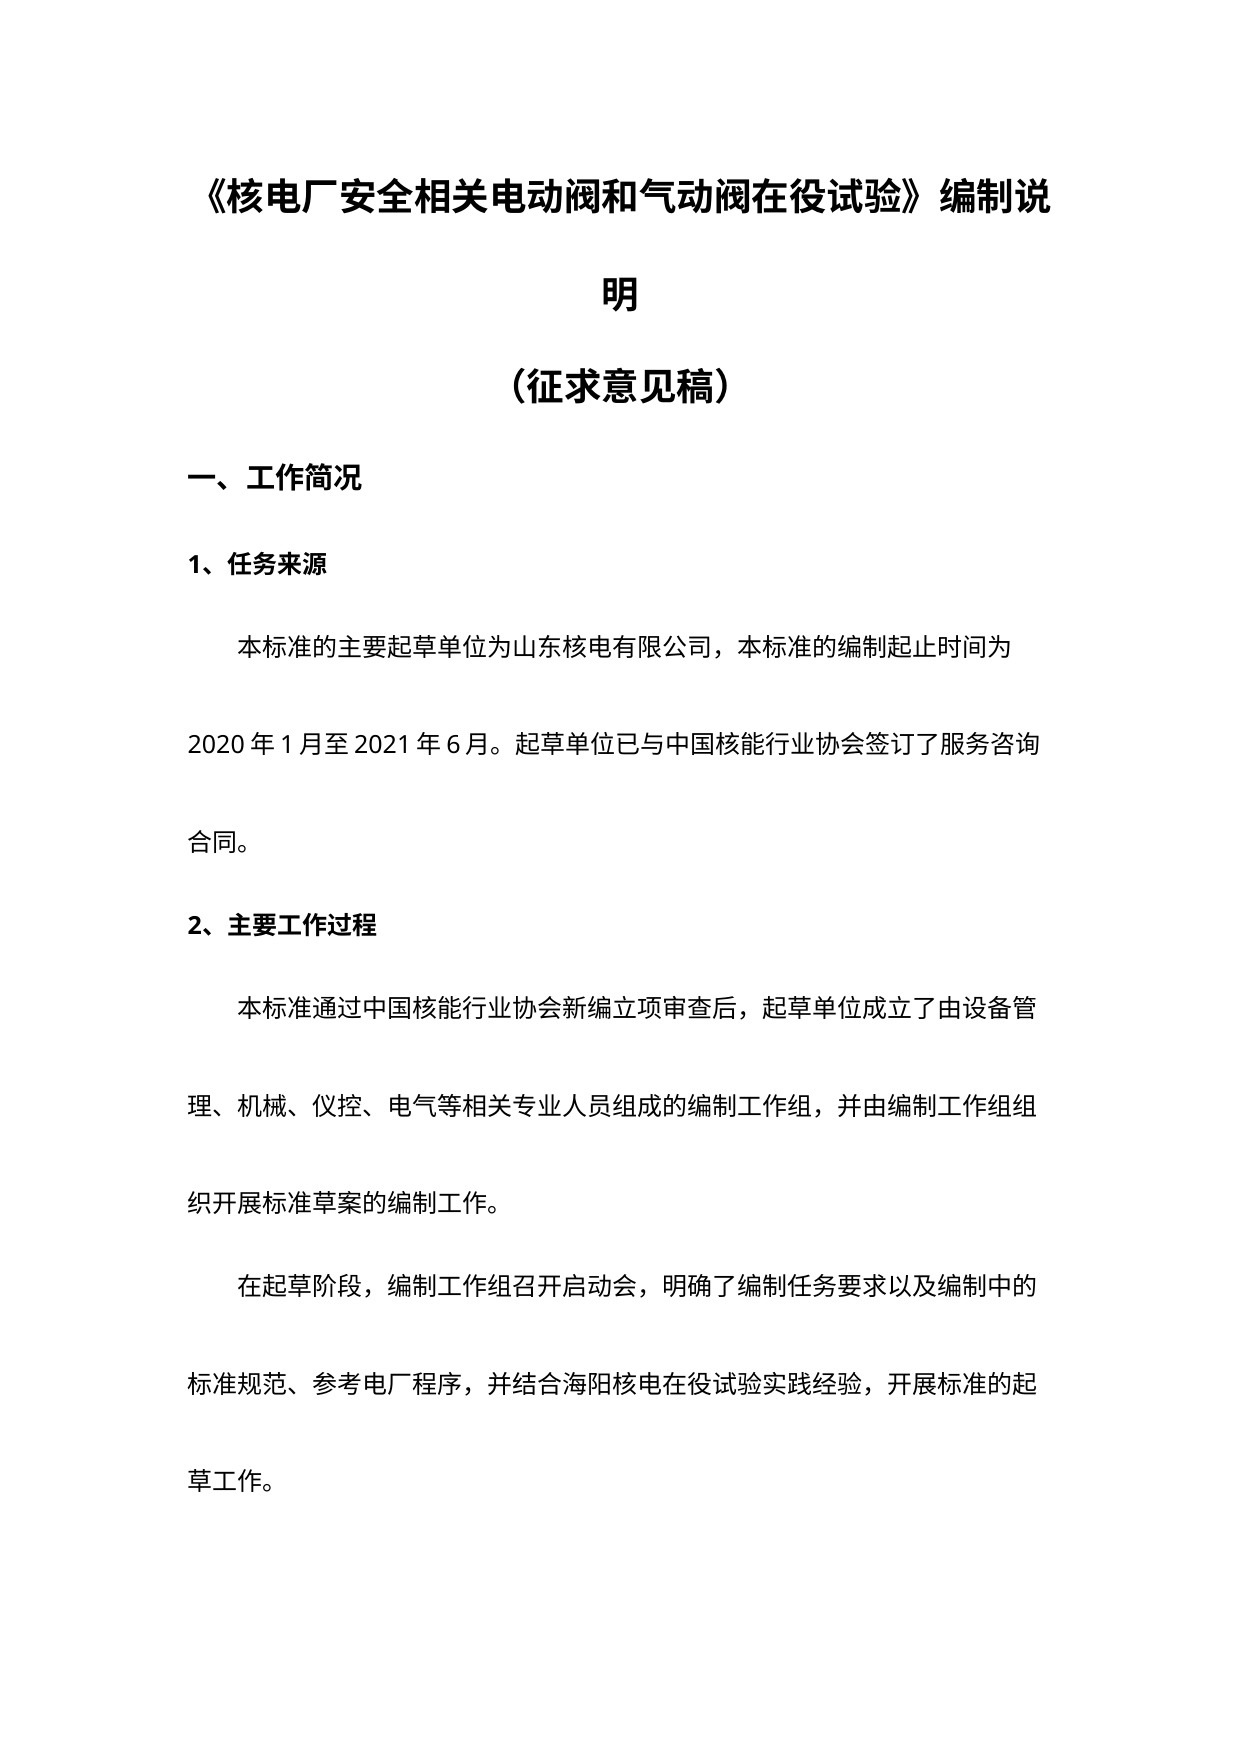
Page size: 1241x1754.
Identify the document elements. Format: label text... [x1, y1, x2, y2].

text 《核电厂安全相关电动阀和气动阀在役试验》编制说明 [187, 162, 1053, 324]
text 本标准的主要起草单位为山东核电有限公司，本标准的编制起止时间为2020年1月至2021年6月。起草单位已与中国核能行业协会签订了服务咨询合同。 [187, 613, 1053, 873]
text 在起草阶段，编制工作组召开启动会，明确了编制任务要求以及编制中的标准规范、参考电厂程序，并结合海阳核电在役试验实践经验，开展标准的起草工作。 [187, 1252, 1053, 1512]
text （征求意见稿） [187, 352, 1053, 417]
text 2、主要工作过程 [187, 891, 1053, 956]
text 本标准通过中国核能行业协会新编立项审查后，起草单位成立了由设备管理、机械、仪控、电气等相关专业人员组成的编制工作组，并由编制工作组组织开展标准草案的编制工作。 [187, 974, 1053, 1234]
text 一、工作简况 [187, 444, 1053, 509]
text 1、任务来源 [187, 530, 1053, 595]
